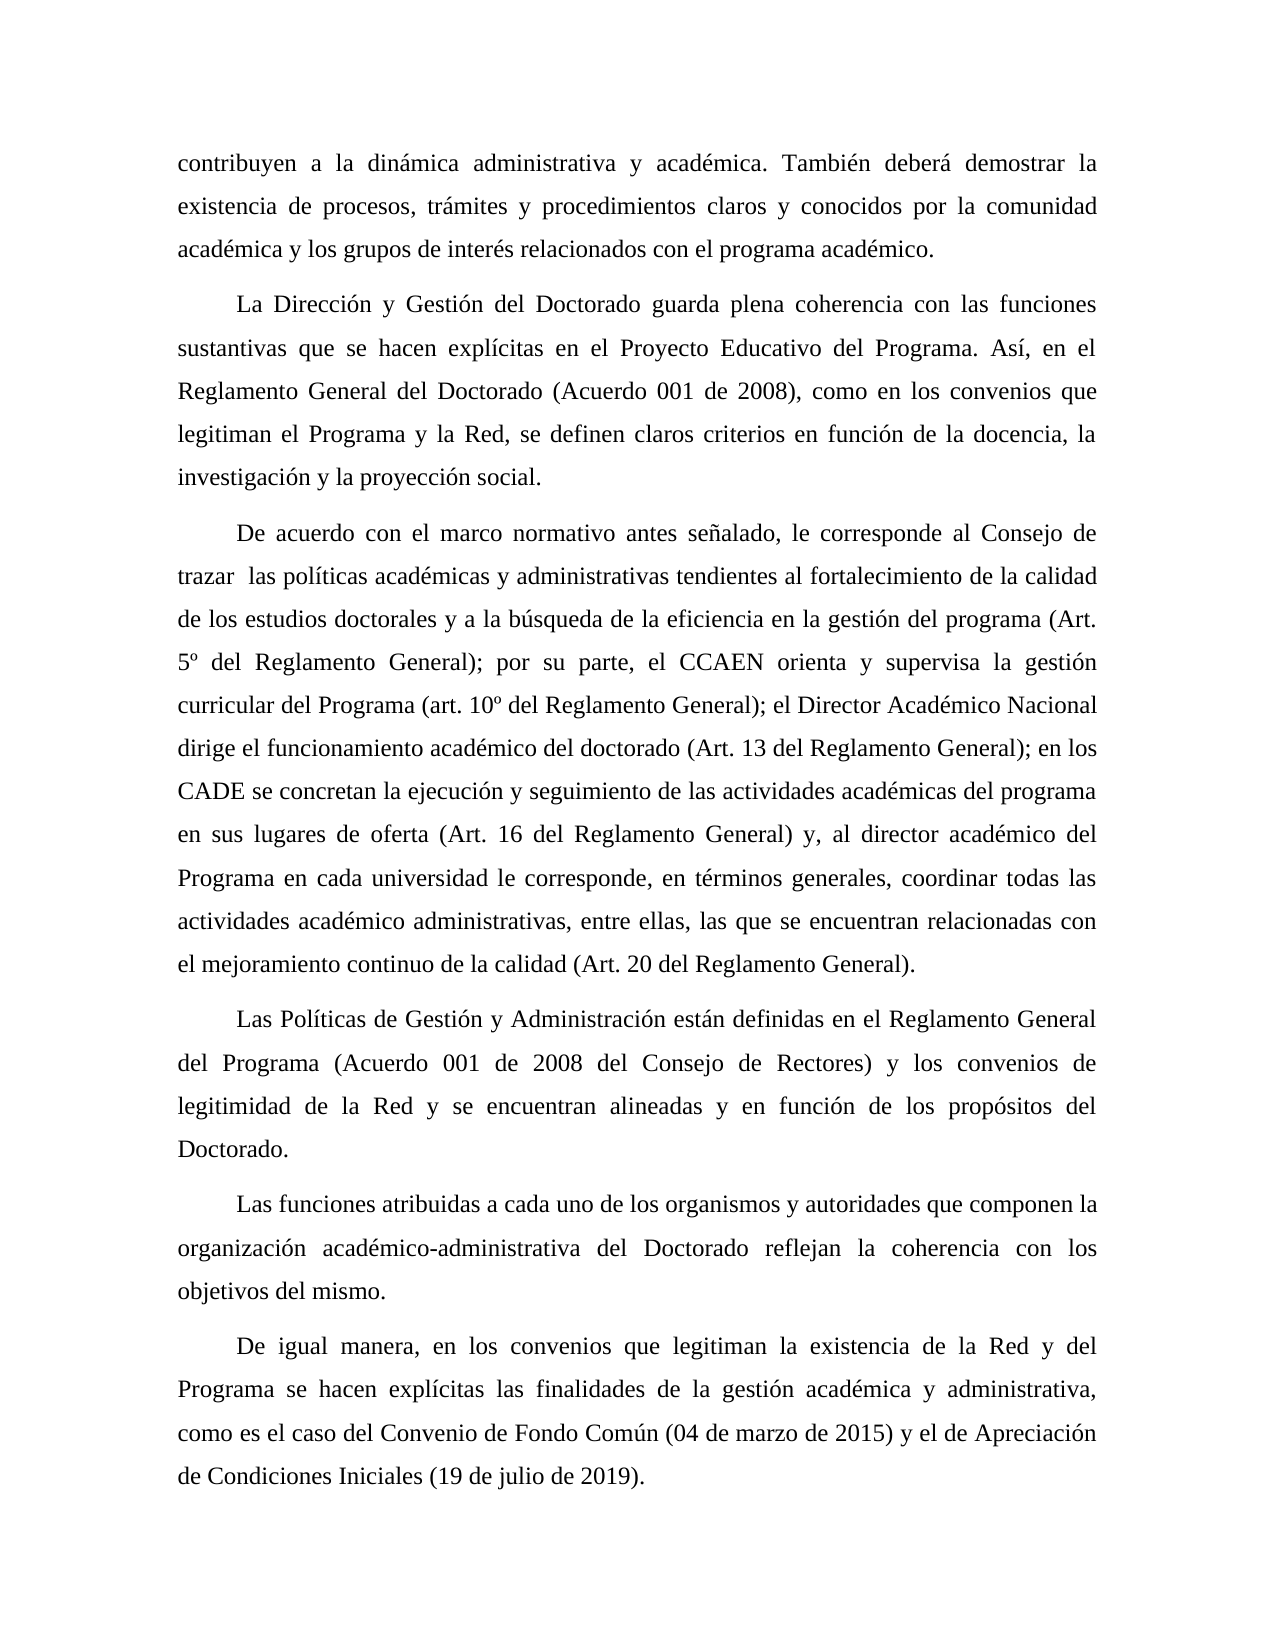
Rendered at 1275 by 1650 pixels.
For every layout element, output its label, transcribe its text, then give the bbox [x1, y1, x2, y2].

text Las funciones atribuidas a cada uno de los organismos y autoridades que componen la organización académico-administrativa del Doctorado reflejan la coherencia con los objetivos del mismo. [177, 1189, 1098, 1304]
text De igual manera, en los convenios que legitiman la existencia de la Red y del Programa se hacen explícitas las finalidades de la gestión académica y administrativa, como es el caso del Convenio de Fondo Común (04 de marzo de 2015) y el de Apreciación de Condiciones Iniciales (19 de julio de 2019). [177, 1331, 1098, 1489]
text De acuerdo con el marco normativo antes señalado, le corresponde al Consejo de trazar las políticas académicas y administrativas tendientes al fortalecimiento de la calidad de los estudios doctorales y a la búsqueda de la eficiencia en la gestión del programa (Art. 5º del Reglamento General); por su parte, el CCAEN orienta y supervisa la gestión curricular del Programa (art. 10º del Reglamento General); el Director Académico Nacional dirige el funcionamiento académico del doctorado (Art. 13 del Reglamento General); en los CADE se concretan la ejecución y seguimiento de las actividades académicas del programa en sus lugares de oferta (Art. 16 del Reglamento General) y, al director académico del Programa en cada universidad le corresponde, en términos generales, coordinar todas las actividades académico administrativas, entre ellas, las que se encuentran relacionadas con el mejoramiento continuo de la calidad (Art. 20 del Reglamento General). [177, 518, 1098, 978]
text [177, 148, 1098, 263]
text Las Políticas de Gestión y Administración están definidas en el Reglamento General del Programa (Acuerdo 001 de 2008 del Consejo de Rectores) y los convenios de legitimidad de la Red y se encuentran alineadas y en función de los propósitos del Doctorado. [177, 1004, 1098, 1163]
text La Dirección y Gestión del Doctorado guarda plena coherencia con las funciones sustantivas que se hacen explícitas en el Proyecto Educativo del Programa. Así, en el Reglamento General del Doctorado (Acuerdo 001 de 2008), como en los convenios que legitiman el Programa y la Red, se definen claros criterios en función de la docencia, la investigación y la proyección social. [177, 289, 1098, 491]
